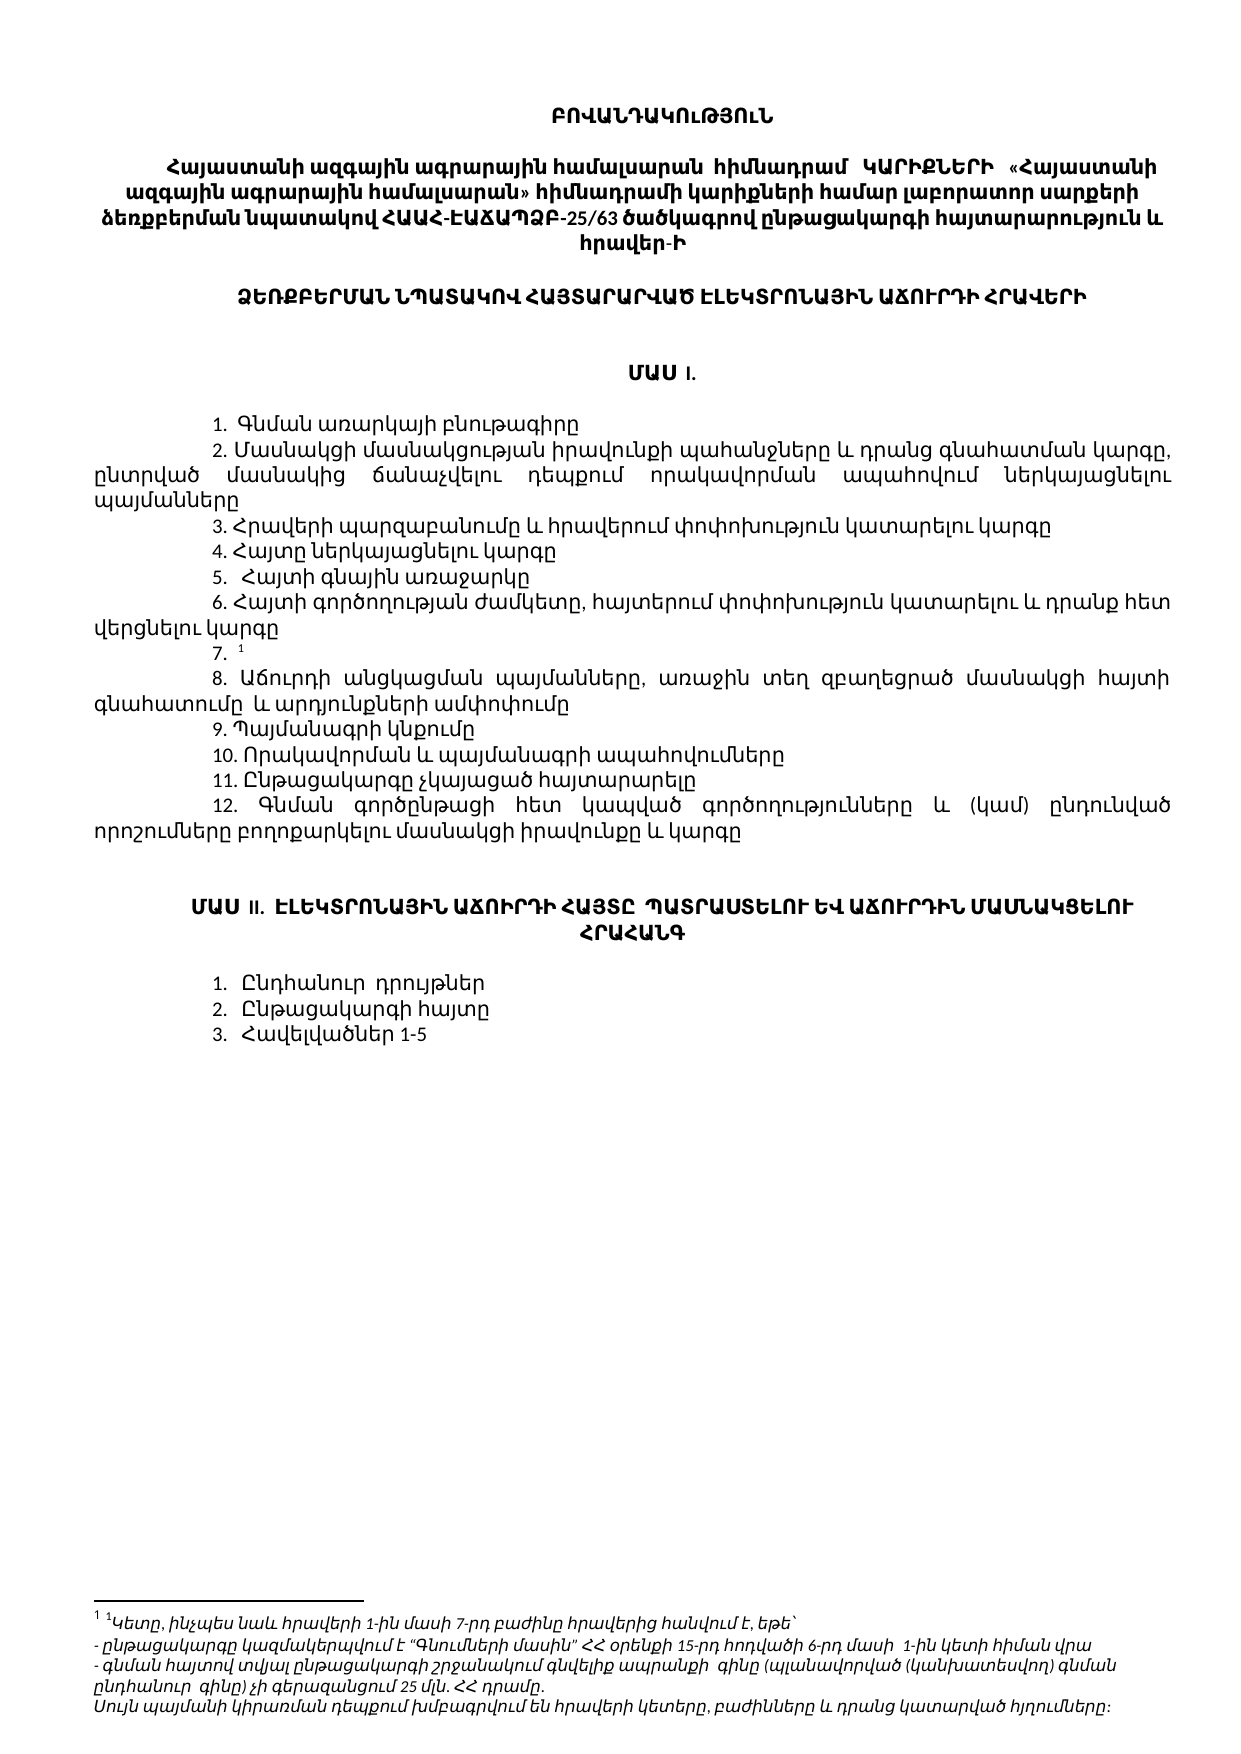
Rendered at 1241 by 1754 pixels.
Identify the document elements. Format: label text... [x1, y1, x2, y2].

text 12. Գնման գործընթացի հետ կապված գործողությունները և (կամ) ընդունված որոշումները բողոքարկելու մասնակցի իրավունքը և կարգը [94, 793, 1171, 843]
text 11. Ընթացակարգը չկայացած հայտարարելը [94, 767, 1171, 793]
text 6. Հայտի գործողության ժամկետը, հայտերում փոփոխություն կատարելու և դրանք հետ վերցնելու կարգը [94, 589, 1171, 640]
text 3. Հավելվածներ 1-5 [94, 1021, 1171, 1047]
text 2. Ընթացակարգի հայտը [94, 996, 1171, 1021]
text 5. Հայտի գնային առաջարկը [94, 564, 1171, 589]
text 8. Աճուրդի անցկացման պայմանները, առաջին տեղ զբաղեցրած մասնակցի հայտի գնահատումը և արդյունքների ամփոփումը [94, 666, 1171, 716]
text 9. Պայմանագրի կնքումը [94, 716, 1171, 742]
text 4. Հայտը ներկայացնելու կարգը [94, 538, 1171, 564]
text 1. Ընդհանուր դրույթներ [94, 971, 1171, 996]
text 10. Որակավորման և պայմանագրի ապահովումները [94, 742, 1171, 767]
text 3. Հրավերի պարզաբանումը և հրավերում փոփոխություն կատարելու կարգը [94, 513, 1171, 538]
text ՄԱՍ I. [94, 361, 1171, 386]
text ՁԵՌՔԲԵՐՄԱՆ ՆՊԱՏԱԿՈՎ ՀԱՅՏԱՐԱՐՎԱԾ ԷԼԵԿՏՐՈՆԱՅԻՆ ԱՃՈՒՐԴԻ ՀՐԱՎԵՐԻ [94, 284, 1171, 310]
text ՄԱՍ II. ԷԼԵԿՏՐՈՆԱՅԻՆ ԱՃՈԻՐԴԻ ՀԱՅՏԸ ՊԱՏՐԱՍՏԵԼՈՒ ԵՎ ԱՃՈՒՐԴԻՆ ՄԱՍՆԱԿՑԵԼՈՒ ՀՐԱՀԱՆԳ [94, 894, 1171, 945]
text Հայաստանի ազգային ագրարային համալսարան հիմնադրամ ԿԱՐԻՔՆԵՐԻ «Հայաստանի ազգային ագրարային համալսարան» հիմնադրամի կարիքների համար լաբորատոր սարքերի ձեռքբերման նպատակով ՀԱԱՀ-ԷԱՃԱՊՁԲ-25/63 ծածկագրով ընթացակարգի հայտարարություն և հրավեր-Ի [94, 154, 1171, 256]
text 7. 1 [94, 640, 1171, 666]
text 2. Մասնակցի մասնակցության իրավունքի պահանջները և դրանց գնահատման կարգը, ընտրված մասնակից ճանաչվելու դեպքում որակավորման ապահովում ներկայացնելու պայմանները [94, 437, 1171, 513]
text 1. Գնման առարկայի բնութագիրը [94, 411, 1171, 437]
text ԲՈՎԱՆԴԱԿՈւԹՅՈւՆ [94, 103, 1171, 128]
